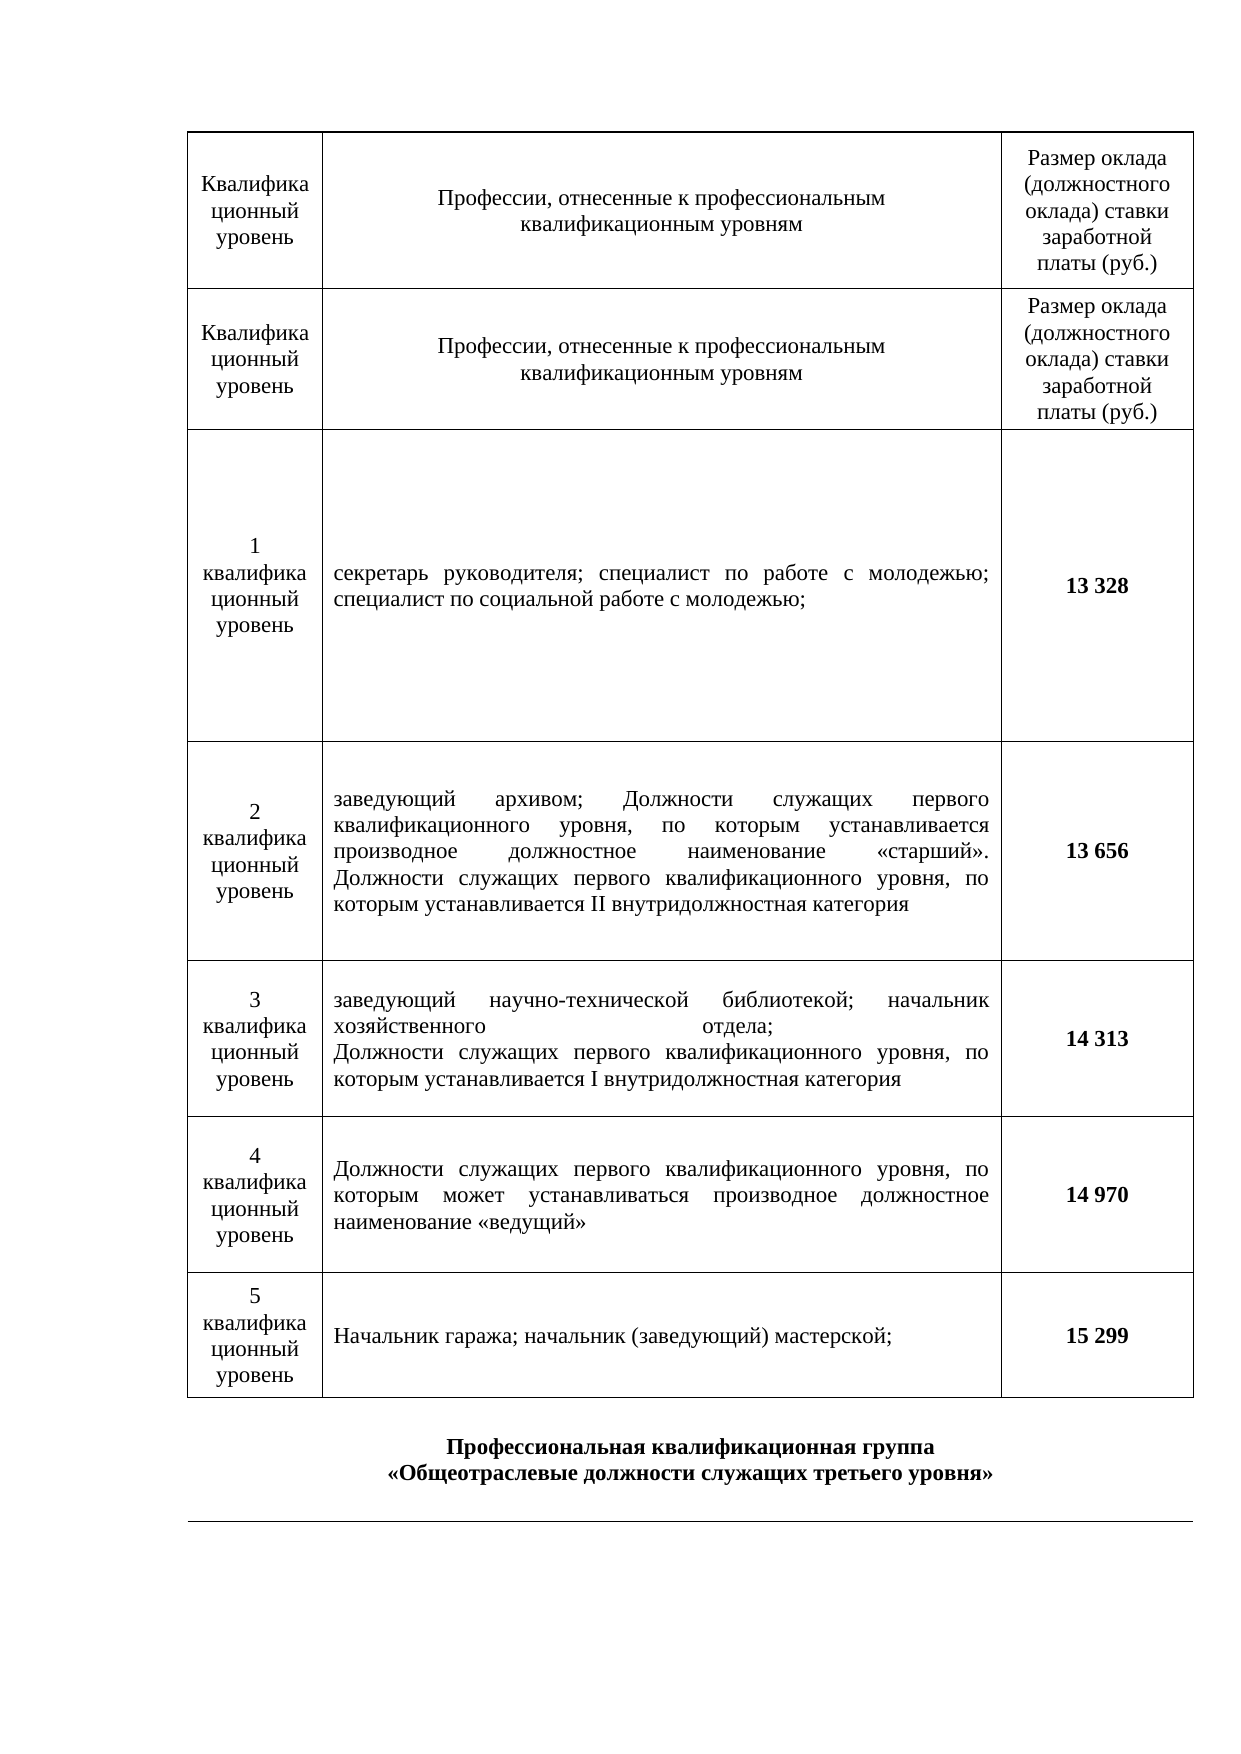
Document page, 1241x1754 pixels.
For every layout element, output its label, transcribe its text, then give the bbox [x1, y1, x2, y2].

table_cell 1 квалификационный уровень [188, 430, 322, 741]
table_header Квалификационный уровень [188, 133, 322, 288]
table_cell Должности служащих первого квалификационного уровня, по которым может устанавливаться производное должностное наименование «ведущий» [323, 1117, 1001, 1272]
table_header Профессии, отнесенные к профессиональным квалификационным уровням [323, 133, 1001, 288]
table_cell 5 квалификационный уровень [188, 1273, 322, 1397]
table_cell секретарь руководителя; специалист по работе с молодежью; специалист по социальной работе с молодежью; [323, 430, 1001, 741]
table_cell Профессии, отнесенные к профессиональным квалификационным уровням [323, 289, 1001, 428]
table_cell заведующий научно-технической библиотекой; начальник хозяйственного отдела; Должности служащих первого квалификационного уровня, по которым устанавливается I внутридолжностная категория [323, 961, 1001, 1116]
table_cell Профессиональная квалификационная группа «Общеотраслевые должности служащих третьего уровня» [188, 1398, 1193, 1521]
table_cell 13 328 [1002, 430, 1193, 741]
table_cell 13 656 [1002, 742, 1193, 960]
table_cell 3 квалификационный уровень [188, 961, 322, 1116]
table_cell заведующий архивом; Должности служащих первого квалификационного уровня, по которым устанавливается производное должностное наименование «старший». Должности служащих первого квалификационного уровня, по которым устанавливается II внутридолжностная категория [323, 742, 1001, 960]
table_header Размер оклада (должностного оклада) ставки заработной платы (руб.) [1002, 133, 1193, 288]
table_cell Начальник гаража; начальник (заведующий) мастерской; [323, 1273, 1001, 1397]
table_cell Квалификационный уровень [188, 289, 322, 428]
table_cell 15 299 [1002, 1273, 1193, 1397]
table_cell 2 квалификационный уровень [188, 742, 322, 960]
table_cell 4 квалификационный уровень [188, 1117, 322, 1272]
table_cell 14 970 [1002, 1117, 1193, 1272]
table_cell Размер оклада (должностного оклада) ставки заработной платы (руб.) [1002, 289, 1193, 428]
table_cell 14 313 [1002, 961, 1193, 1116]
